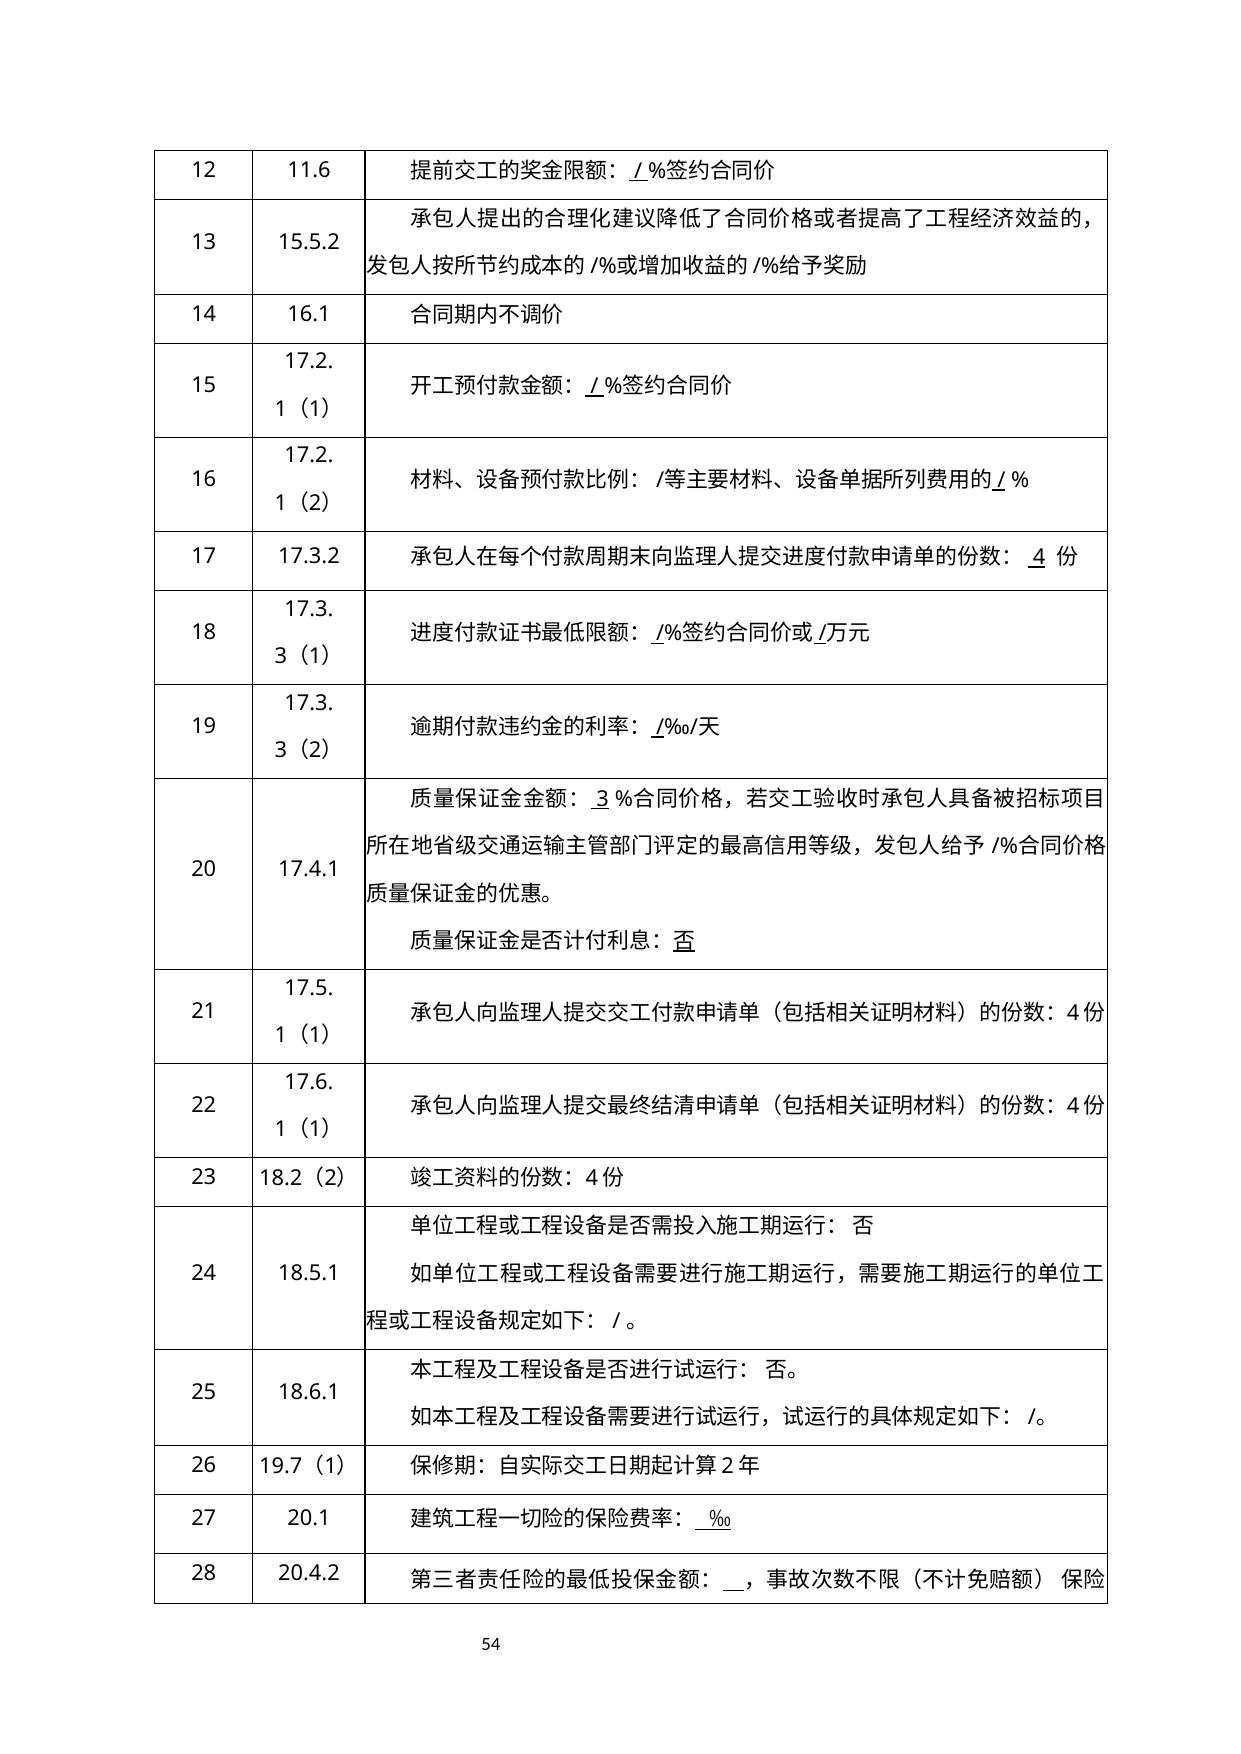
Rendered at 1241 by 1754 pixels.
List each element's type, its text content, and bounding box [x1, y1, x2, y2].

table_cell 承包人向监理人提交最终结清申请单（包括相关证明材料）的份数：4份 [366, 1064, 1107, 1157]
table_cell 19 [155, 685, 252, 778]
table_cell 20.4.2 [253, 1554, 364, 1603]
table_cell 16 [155, 438, 252, 531]
table_cell 17 [155, 532, 252, 590]
table_cell 竣工资料的份数：4份 [366, 1158, 1107, 1206]
table_cell 22 [155, 1064, 252, 1157]
table_cell 27 [155, 1495, 252, 1552]
table_cell 28 [155, 1554, 252, 1603]
table_cell 承包人提出的合理化建议降低了合同价格或者提高了工程经济效益的，发包人按所节约成本的 /%或增加收益的 /%给予奖励 [366, 200, 1107, 294]
table_cell 15 [155, 344, 252, 437]
table_cell 20.1 [253, 1495, 364, 1552]
table_cell 18.5.1 [253, 1207, 364, 1349]
table_cell 建筑工程一切险的保险费率： ‰ [366, 1495, 1107, 1552]
table_cell 单位工程或工程设备是否需投入施工期运行： 否 如单位工程或工程设备需要进行施工期运行，需要施工期运行的单位工程或工程设备规定如下： / 。 [366, 1207, 1107, 1349]
table_cell 承包人在每个付款周期末向监理人提交进度付款申请单的份数： 4 份 [366, 532, 1107, 590]
table_cell 17.6.1（1） [253, 1064, 364, 1157]
table_cell 17.3.3（2） [253, 685, 364, 778]
table_cell 14 [155, 295, 252, 343]
table_cell 21 [155, 970, 252, 1063]
table_cell 17.2.1（1） [253, 344, 364, 437]
table_cell 17.4.1 [253, 779, 364, 969]
table_cell 11.6 [253, 151, 364, 198]
table_cell 质量保证金金额： 3 %合同价格，若交工验收时承包人具备被招标项目所在地省级交通运输主管部门评定的最高信用等级，发包人给予 /%合同价格质量保证金的优惠。 质量保证金是否计付利息：否 [366, 779, 1107, 969]
table_cell 17.2.1（2） [253, 438, 364, 531]
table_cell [366, 1554, 1107, 1603]
table_cell 开工预付款金额： / %签约合同价 [366, 344, 1107, 437]
table_cell 17.3.2 [253, 532, 364, 590]
table_cell 12 [155, 151, 252, 198]
table_cell 合同期内不调价 [366, 295, 1107, 343]
table_cell 17.3.3（1） [253, 591, 364, 684]
table_cell 承包人向监理人提交交工付款申请单（包括相关证明材料）的份数：4份 [366, 970, 1107, 1063]
table_cell 26 [155, 1446, 252, 1493]
table_cell 16.1 [253, 295, 364, 343]
table_cell 18 [155, 591, 252, 684]
table_cell 18.2（2） [253, 1158, 364, 1206]
table_cell 保修期：自实际交工日期起计算2年 [366, 1446, 1107, 1493]
table_cell 本工程及工程设备是否进行试运行： 否。 如本工程及工程设备需要进行试运行，试运行的具体规定如下： /。 [366, 1350, 1107, 1445]
table_cell 24 [155, 1207, 252, 1349]
table_cell 15.5.2 [253, 200, 364, 294]
table_cell 19.7（1） [253, 1446, 364, 1493]
table_cell 20 [155, 779, 252, 969]
table_cell 材料、设备预付款比例： /等主要材料、设备单据所列费用的 / % [366, 438, 1107, 531]
table_cell 13 [155, 200, 252, 294]
table_cell 提前交工的奖金限额： / %签约合同价 [366, 151, 1107, 198]
table_cell 18.6.1 [253, 1350, 364, 1445]
table_cell 进度付款证书最低限额： /%签约合同价或 /万元 [366, 591, 1107, 684]
table_cell 23 [155, 1158, 252, 1206]
table_cell 逾期付款违约金的利率： /‰/天 [366, 685, 1107, 778]
table_cell 17.5.1（1） [253, 970, 364, 1063]
table_cell 25 [155, 1350, 252, 1445]
